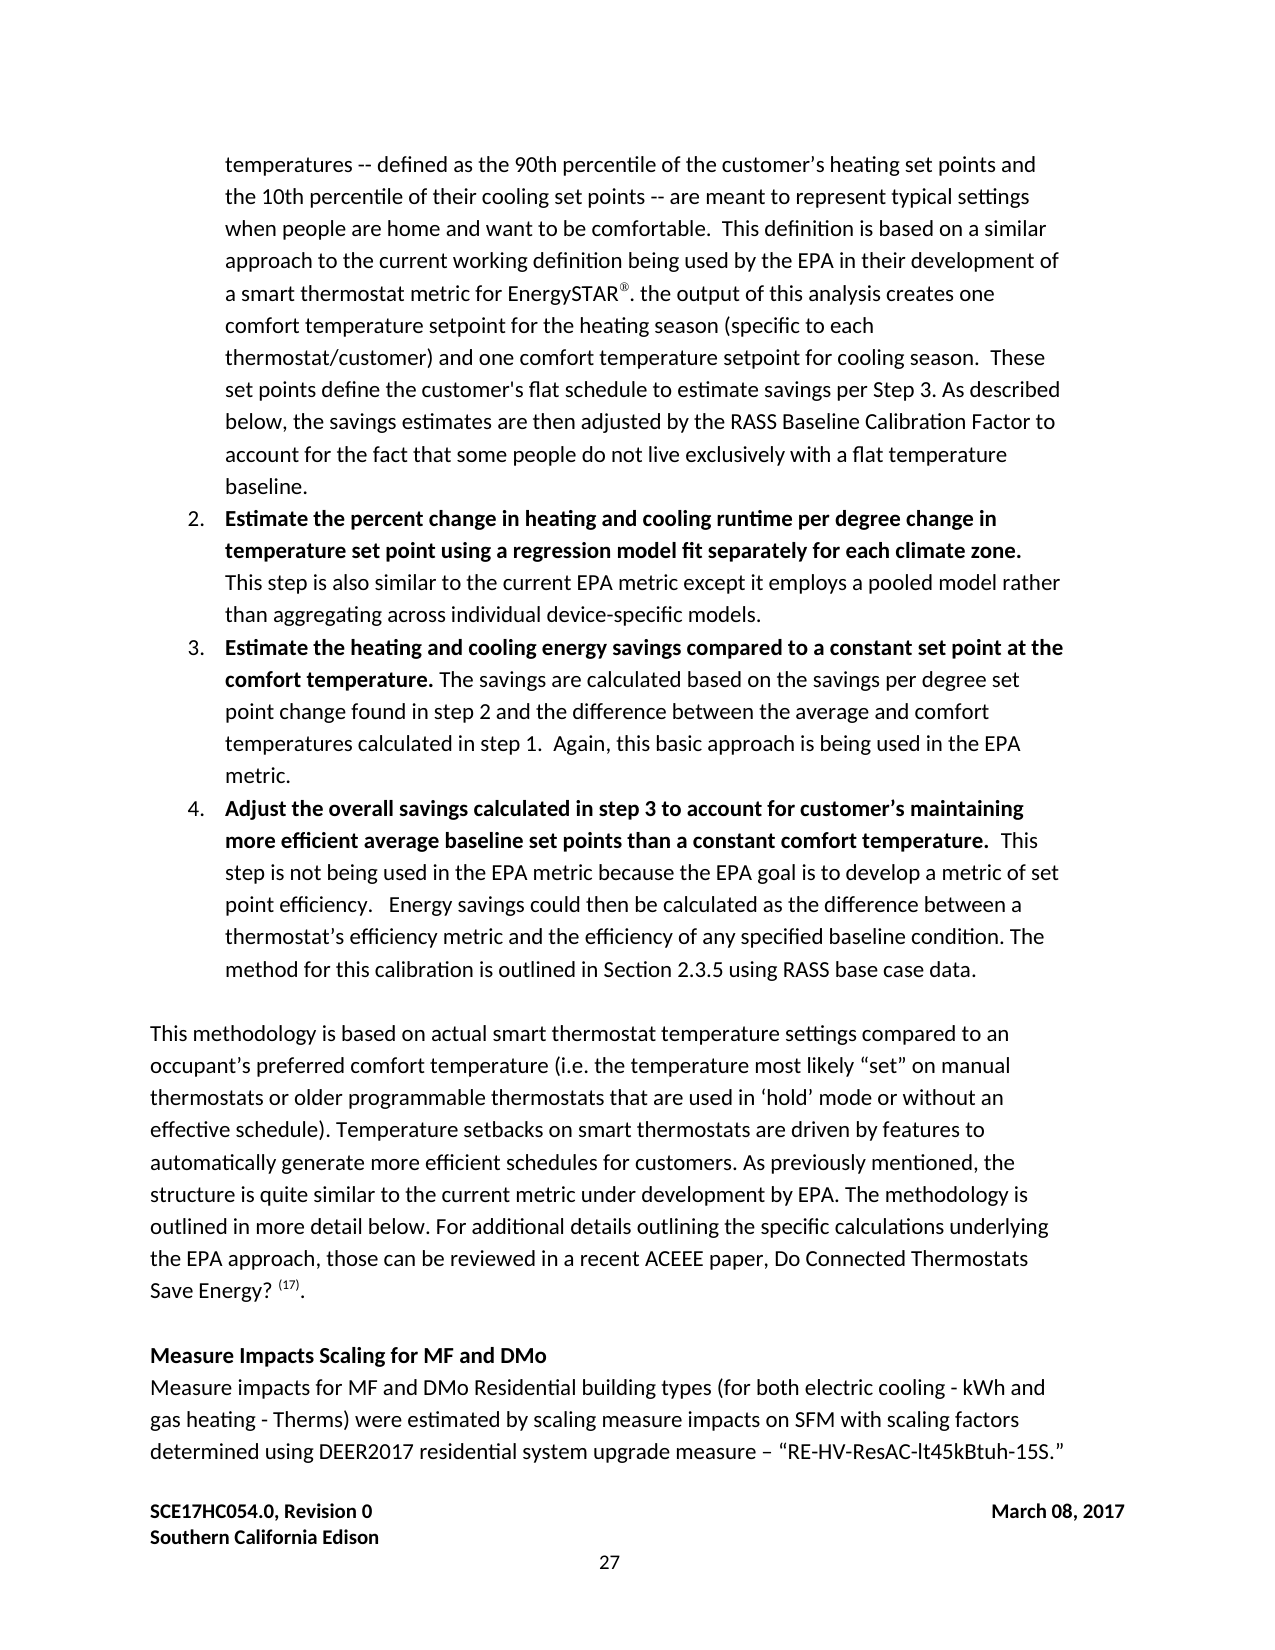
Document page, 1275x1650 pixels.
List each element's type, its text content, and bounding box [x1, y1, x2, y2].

text Measure Impacts Scaling for MF and DMo [150, 1341, 1069, 1369]
list Adjust the overall savings calculated in step 3 to account for customer’s maintaining more efficient average baseline set points than a constant comfort temperature. This step is not being used in the EPA metric because the EPA goal is to develop a metric of set point efficiency. Energy savings could then be calculated as the difference between a thermostat’s efficiency metric and the efficiency of any specified baseline condition. The method for this calibration is outlined in Section 2.3.5 using RASS base case data. [187, 794, 1069, 983]
list Estimate the heating and cooling energy savings compared to a constant set point at the comfort temperature. The savings are calculated based on the savings per degree set point change found in step 2 and the difference between the average and comfort temperatures calculated in step 1. Again, this basic approach is being used in the EPA metric. [187, 633, 1069, 789]
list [187, 150, 1069, 500]
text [150, 1373, 1069, 1466]
text This methodology is based on actual smart thermostat temperature settings compared to an occupant’s preferred comfort temperature (i.e. the temperature most likely “set” on manual thermostats or older programmable thermostats that are used in ‘hold’ mode or without an effective schedule). Temperature setbacks on smart thermostats are driven by features to automatically generate more efficient schedules for customers. As previously mentioned, the structure is quite similar to the current metric under development by EPA. The methodology is outlined in more detail below. For additional details outlining the specific calculations underlying the EPA approach, those can be reviewed in a recent ACEEE paper, Do Connected Thermostats Save Energy? (17). [150, 1019, 1069, 1304]
list Estimate the percent change in heating and cooling runtime per degree change in temperature set point using a regression model fit separately for each climate zone. This step is also similar to the current EPA metric except it employs a pooled model rather than aggregating across individual device-specific models. [187, 504, 1069, 629]
